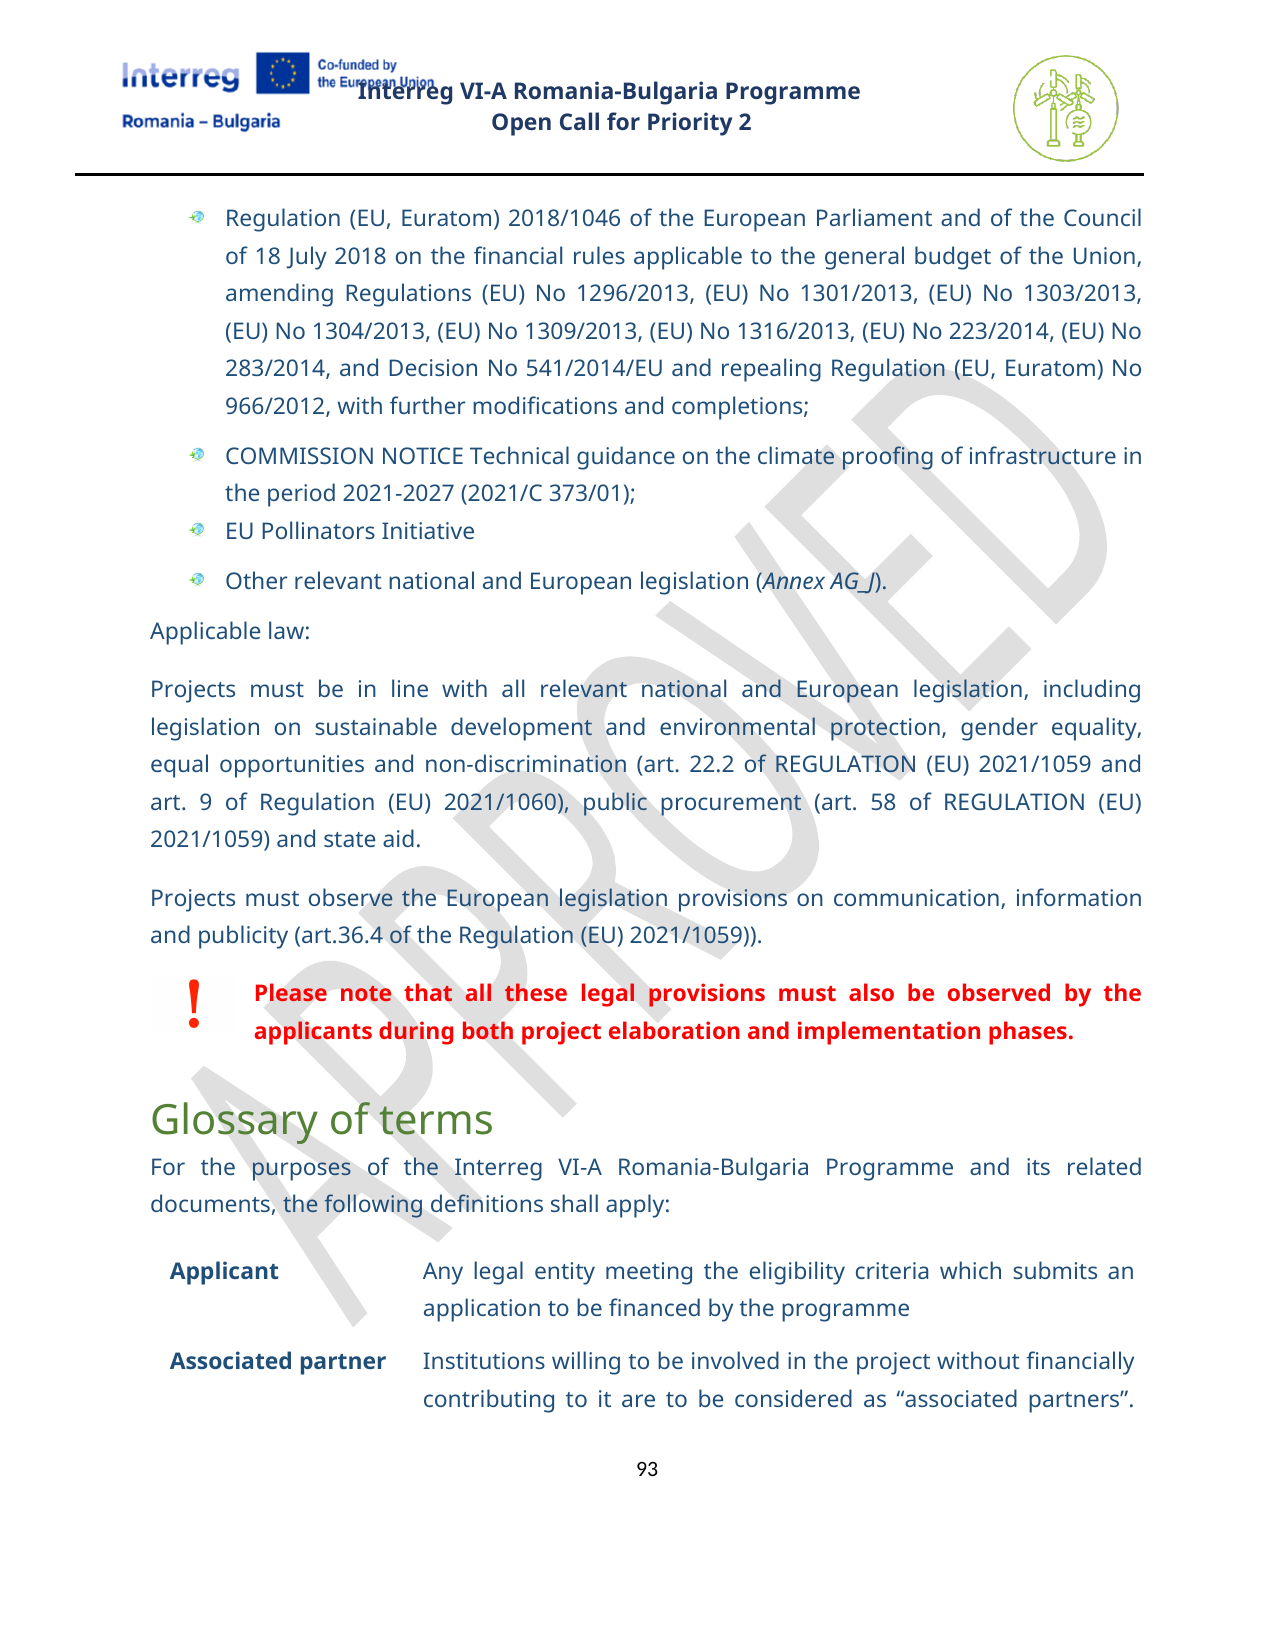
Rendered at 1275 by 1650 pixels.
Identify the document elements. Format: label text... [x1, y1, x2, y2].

text Please note that all these legal provisions must also be observed by the applicants during both project elaboration and implementation phases. [150, 977, 1144, 1046]
picture [188, 447, 204, 465]
list Regulation (EU, Euratom) 2018/1046 of the European Parliament and of the Council of 18 July 2018 on the financial rules applicable to the general budget of the Union, amending Regulations (EU) No 1296/2013, (EU) No 1301/2013, (EU) No 1303/2013, (EU) No 1304/2013, (EU) No 1309/2013, (EU) No 1316/2013, (EU) No 223/2014, (EU) No 283/2014, and Decision No 541/2014/EU and repealing Regulation (EU, Euratom) No 966/2012, with further modifications and completions; [187, 202, 1144, 421]
list EU Pollinators Initiative [187, 515, 1144, 546]
table_cell Associated partner [161, 1337, 414, 1422]
text Projects must observe the European legislation provisions on communication, information and publicity (art.36.4 of the Regulation (EU) 2021/1059)). [150, 881, 1144, 950]
table_header Applicant [161, 1247, 414, 1337]
table_header Any legal entity meeting the eligibility criteria which submits an application to be financed by the programme [414, 1247, 1144, 1337]
text Projects must be in line with all relevant national and European legislation, including legislation on sustainable development and environmental protection, gender equality, equal opportunities and non-discrimination (art. 22.2 of REGULATION (EU) 2021/1059 and art. 9 of Regulation (EU) 2021/1060), public procurement (art. 58 of REGULATION (EU) 2021/1059) and state aid. [150, 673, 1144, 854]
picture [1012, 54, 1119, 162]
text For the purposes of the Interreg VI-A Romania-Bulgaria Programme and its related documents, the following definitions shall apply: [150, 1151, 1144, 1219]
text Applicable law: [150, 615, 1144, 646]
picture [188, 572, 204, 590]
subtitle Glossary of terms [150, 1090, 1144, 1147]
list Other relevant national and European legislation (Annex AG_J). [187, 565, 1144, 596]
picture [188, 210, 204, 227]
picture [152, 976, 235, 1031]
list COMMISSION NOTICE Technical guidance on the climate proofing of infrastructure in the period 2021-2027 (2021/C 373/01); [187, 440, 1144, 508]
picture [188, 522, 204, 540]
picture [121, 49, 435, 139]
